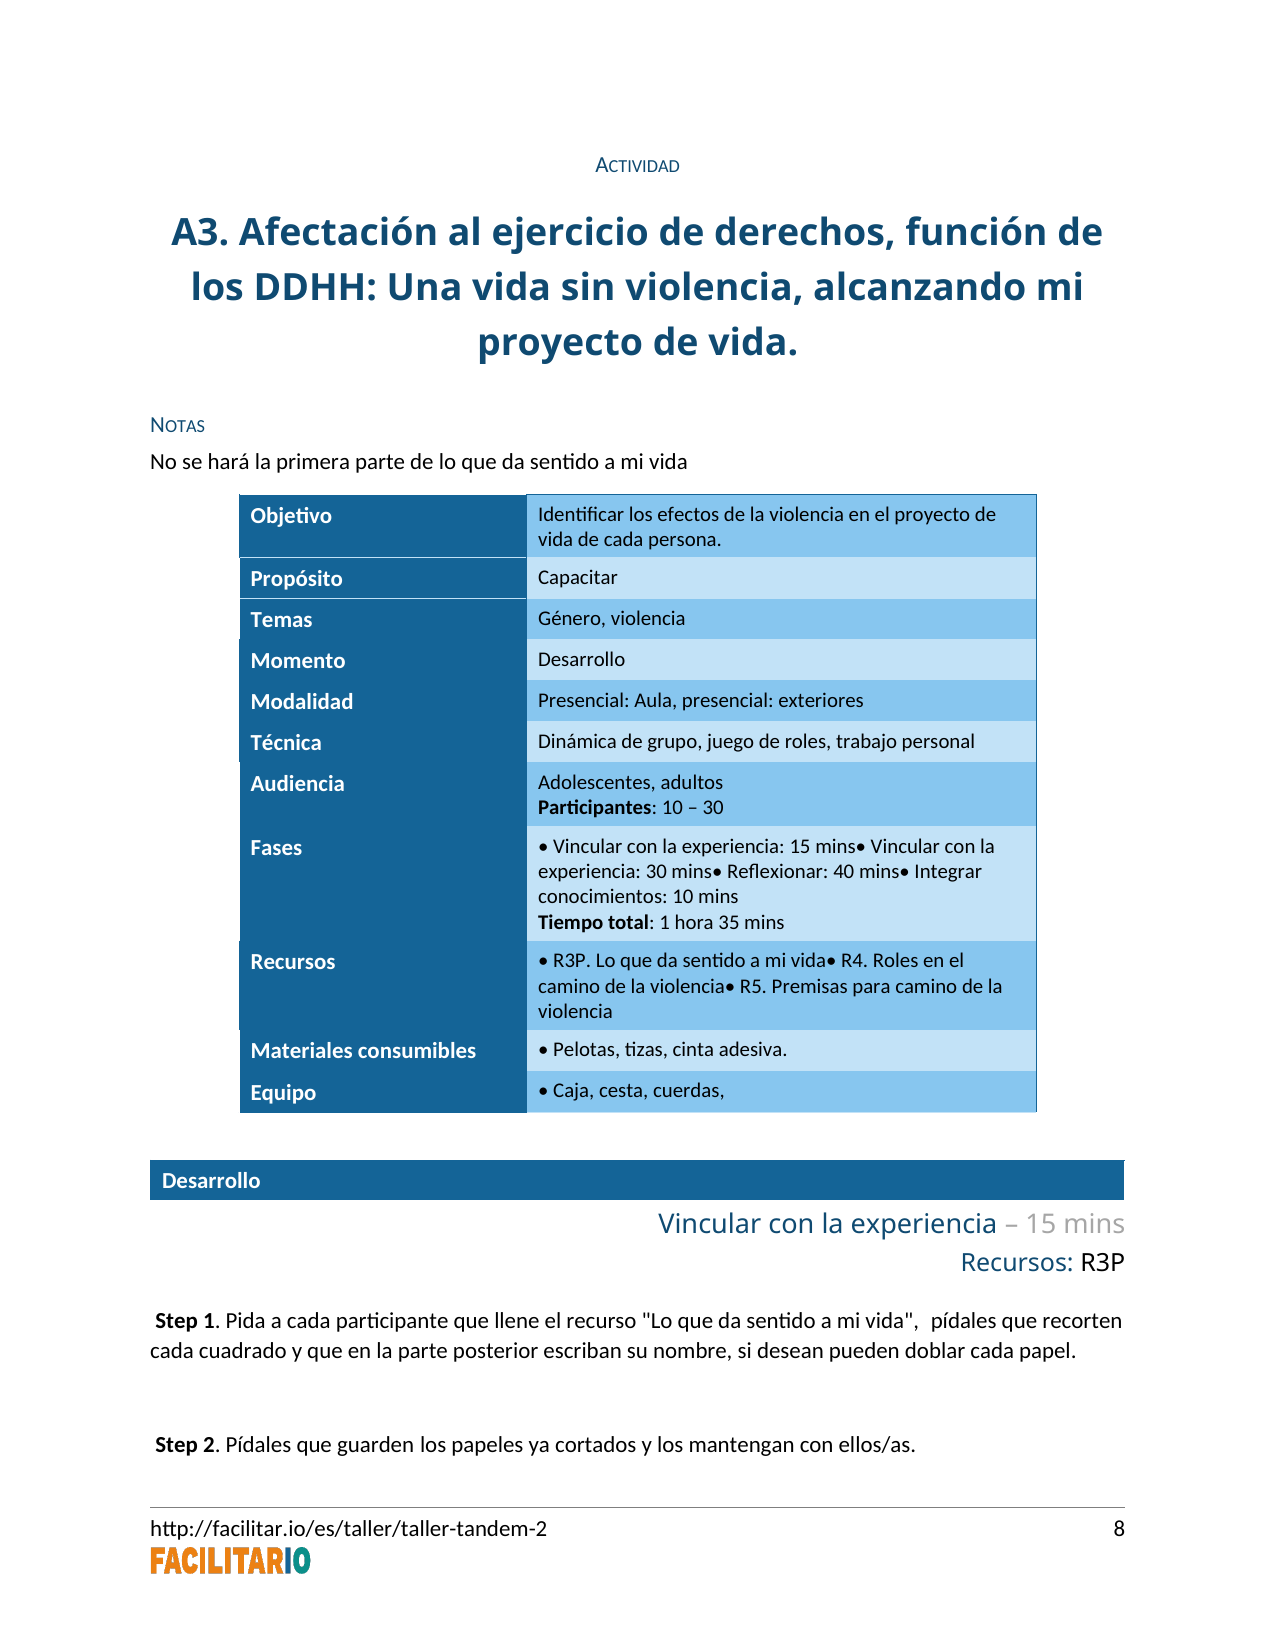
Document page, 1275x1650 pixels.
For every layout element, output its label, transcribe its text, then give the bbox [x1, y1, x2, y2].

text Step 1. Pida a cada participante que llene el recurso "Lo que da sentido a mi vida", pídales que recorten cada cuadrado y que en la parte posterior escriban su nombre, si desean pueden doblar cada papel. [150, 1306, 1125, 1364]
table_header Identificar los efectos de la violencia en el proyecto de vida de cada persona. [527, 495, 1036, 557]
picture [145, 1544, 315, 1576]
table_cell Presencial: Aula, presencial: exteriores [527, 680, 1036, 721]
table_cell Adolescentes, adultos Participantes: 10 – 30 [527, 762, 1036, 826]
table_cell • Pelotas, tizas, cinta adesiva. [527, 1030, 1036, 1071]
table_cell • Vincular con la experiencia: 15 mins Tiempo total: 1 hora 35 mins [527, 826, 1036, 941]
table_cell Técnica [240, 722, 526, 762]
table_cell Recursos [240, 942, 526, 1030]
table_cell Modalidad [240, 681, 526, 721]
subtitle Vincular con la experiencia – 15 mins [150, 1204, 1125, 1241]
table_cell Fases [240, 827, 526, 941]
text Recursos: R3P [150, 1244, 1125, 1278]
text Actividad [150, 150, 1125, 178]
table_cell Dinámica de grupo, juego de roles, trabajo personal [527, 721, 1036, 762]
table_cell Desarrollo [527, 639, 1036, 680]
table_cell Propósito [240, 559, 526, 598]
table_cell Momento [240, 640, 526, 680]
table_cell • Caja, cesta, cuerdas, [527, 1071, 1036, 1112]
text Step 2. Pídales que guarden los papeles ya cortados y los mantengan con ellos/as. [150, 1430, 1125, 1458]
table_cell Equipo [240, 1072, 526, 1112]
table_cell • R3P. Lo que da sentido a mi vida [527, 941, 1036, 1030]
table_cell Capacitar [527, 558, 1036, 598]
table_cell Temas [240, 600, 526, 639]
text Notas [150, 410, 1125, 438]
table_header Objetivo [240, 495, 526, 557]
table_header Desarrollo [151, 1161, 1124, 1200]
subtitle A3. Afectación al ejercicio de derechos, función de los DDHH: Una vida sin violencia, alcanzando mi proyecto de vida. [150, 205, 1125, 366]
table_cell Materiales consumibles [240, 1031, 526, 1071]
table_cell Audiencia [240, 763, 526, 826]
table_cell Género, violencia [527, 599, 1036, 639]
text No se hará la primera parte de lo que da sentido a mi vida [150, 447, 1125, 475]
